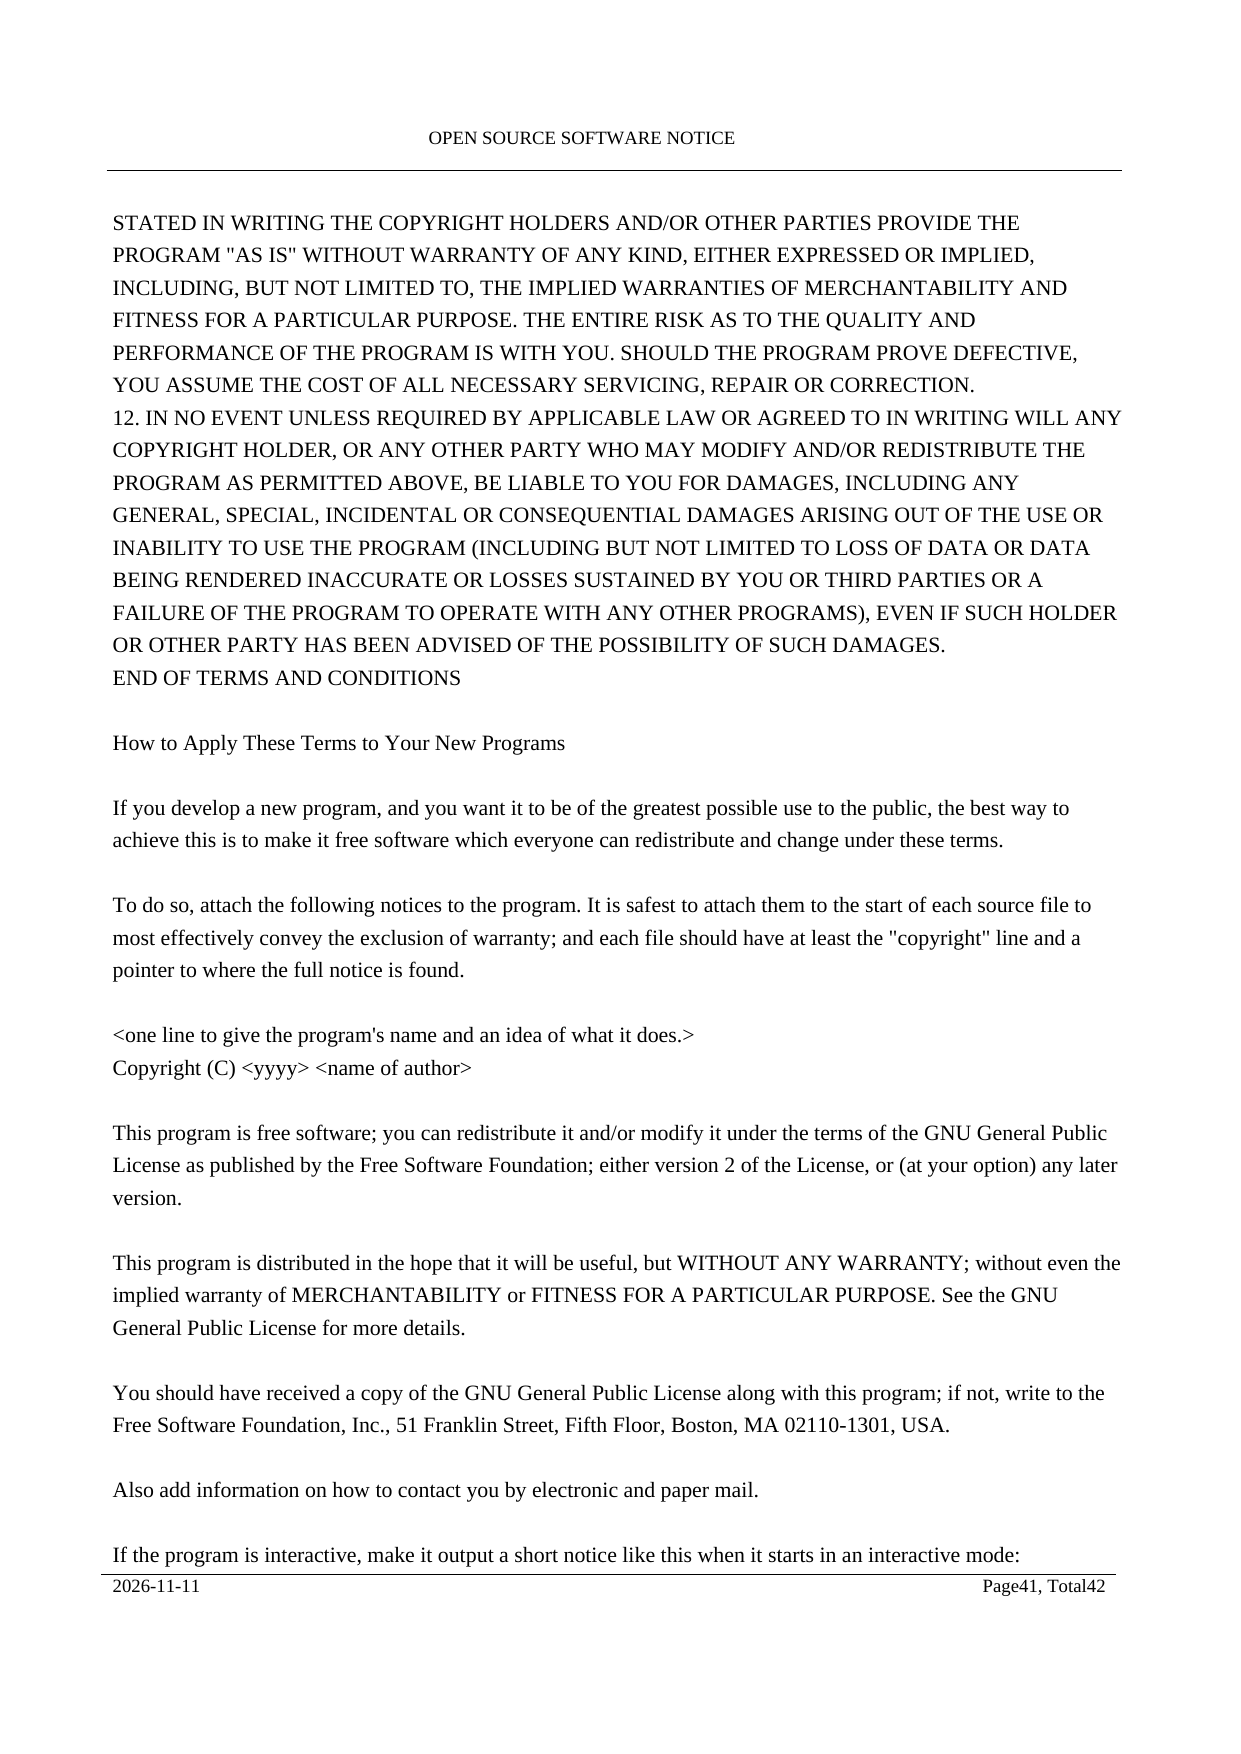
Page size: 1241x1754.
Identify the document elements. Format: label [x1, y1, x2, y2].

text [112, 206, 1128, 1571]
